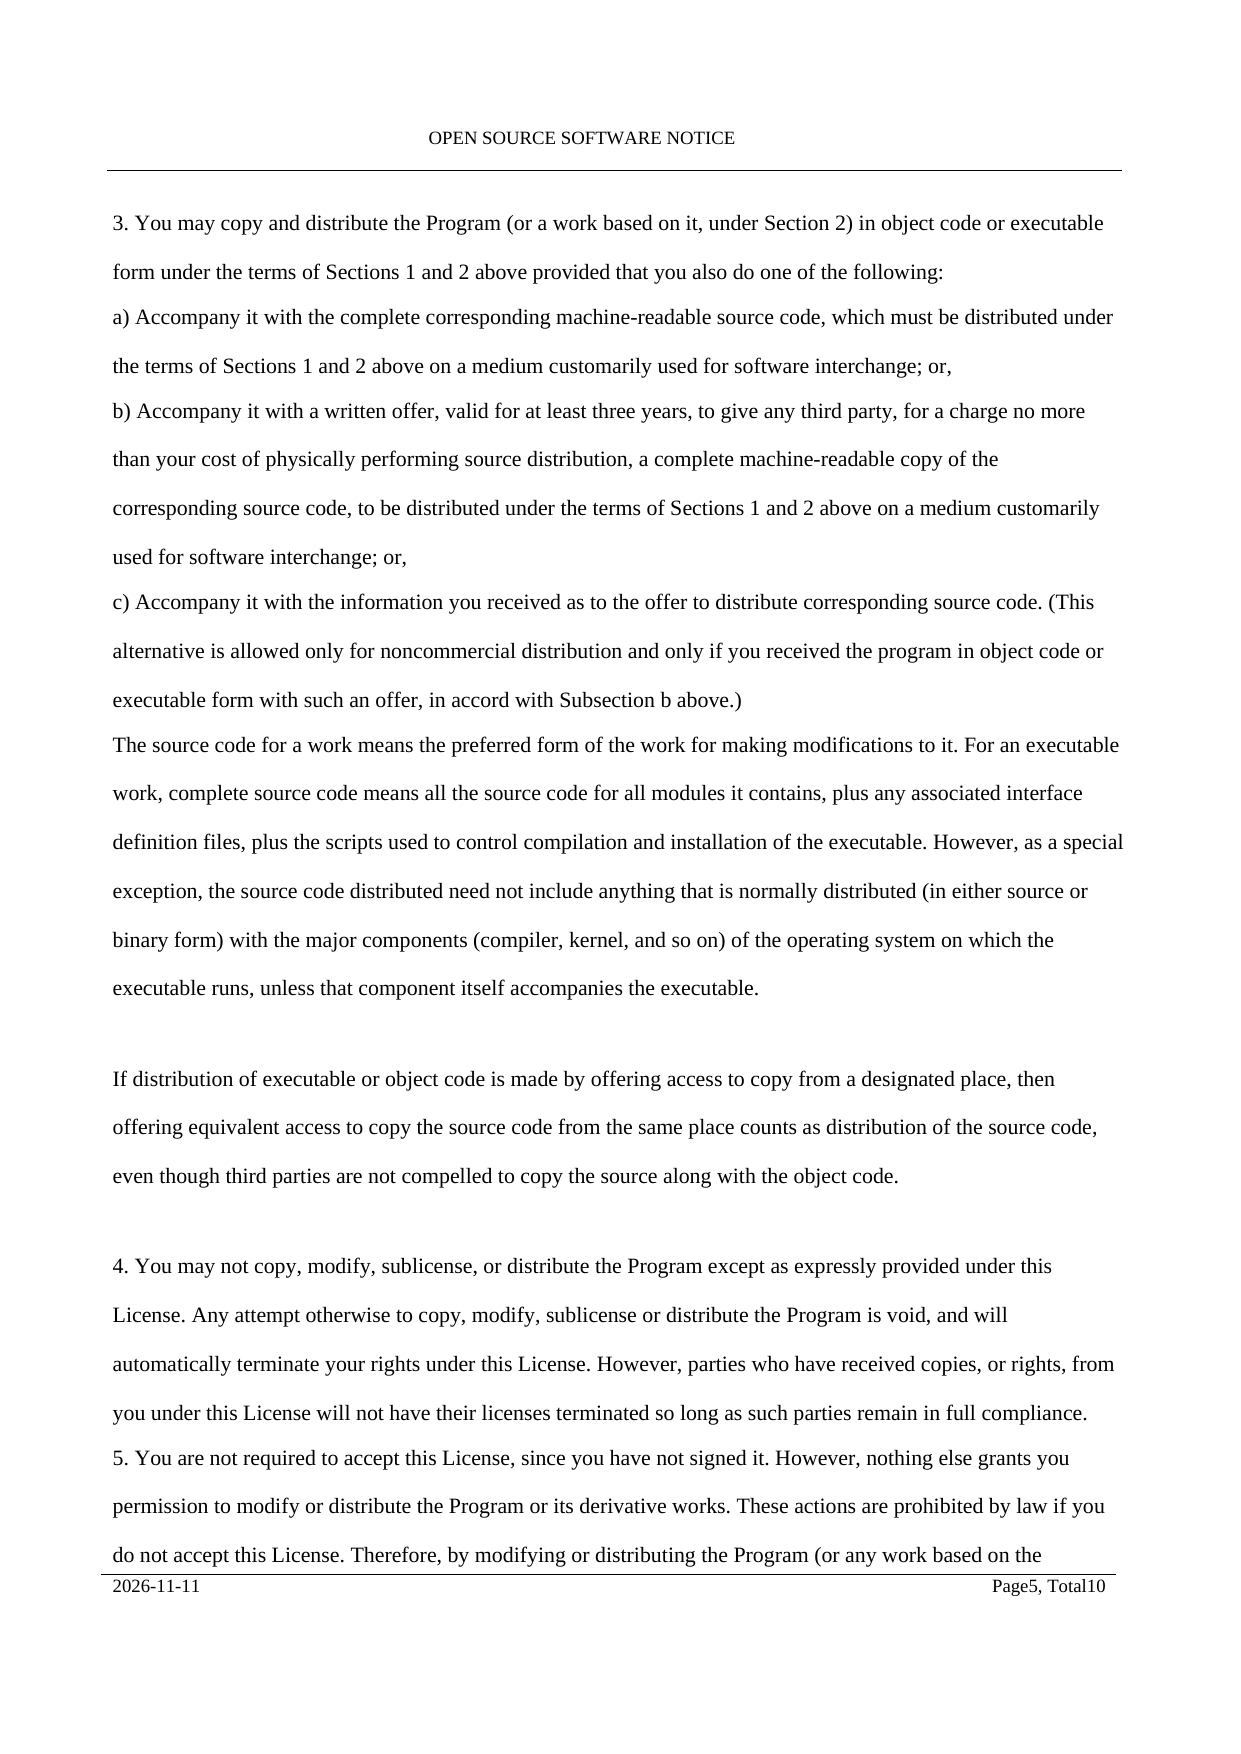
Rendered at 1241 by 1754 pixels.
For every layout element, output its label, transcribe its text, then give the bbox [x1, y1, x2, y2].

text If distribution of executable or object code is made by offering access to copy from a designated place, then offering equivalent access to copy the source code from the same place counts as distribution of the source code, even though third parties are not compelled to copy the source along with the object code. [112, 1062, 1128, 1192]
text a) Accompany it with the complete corresponding machine-readable source code, which must be distributed under the terms of Sections 1 and 2 above on a medium customarily used for software interchange; or, [112, 300, 1128, 381]
text 4. You may not copy, modify, sublicense, or distribute the Program except as expressly provided under this License. Any attempt otherwise to copy, modify, sublicense or distribute the Program is void, and will automatically terminate your rights under this License. However, parties who have received copies, or rights, from you under this License will not have their licenses terminated so long as such parties remain in full compliance. [112, 1250, 1128, 1428]
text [112, 1441, 1128, 1571]
text 3. You may copy and distribute the Program (or a work based on it, under Section 2) in object code or executable form under the terms of Sections 1 and 2 above provided that you also do one of the following: [112, 206, 1128, 288]
text b) Accompany it with a written offer, valid for at least three years, to give any third party, for a charge no more than your cost of physically performing source distribution, a complete machine-readable copy of the corresponding source code, to be distributed under the terms of Sections 1 and 2 above on a medium customarily used for software interchange; or, [112, 394, 1128, 573]
text c) Accompany it with the information you received as to the offer to distribute corresponding source code. (This alternative is allowed only for noncommercial distribution and only if you received the program in object code or executable form with such an offer, in accord with Subsection b above.) [112, 585, 1128, 715]
text The source code for a work means the preferred form of the work for making modifications to it. For an executable work, complete source code means all the source code for all modules it contains, plus any associated interface definition files, plus the scripts used to control compilation and installation of the executable. However, as a special exception, the source code distributed need not include anything that is normally distributed (in either source or binary form) with the major components (compiler, kernel, and so on) of the operating system on which the executable runs, unless that component itself accompanies the executable. [112, 728, 1128, 1004]
